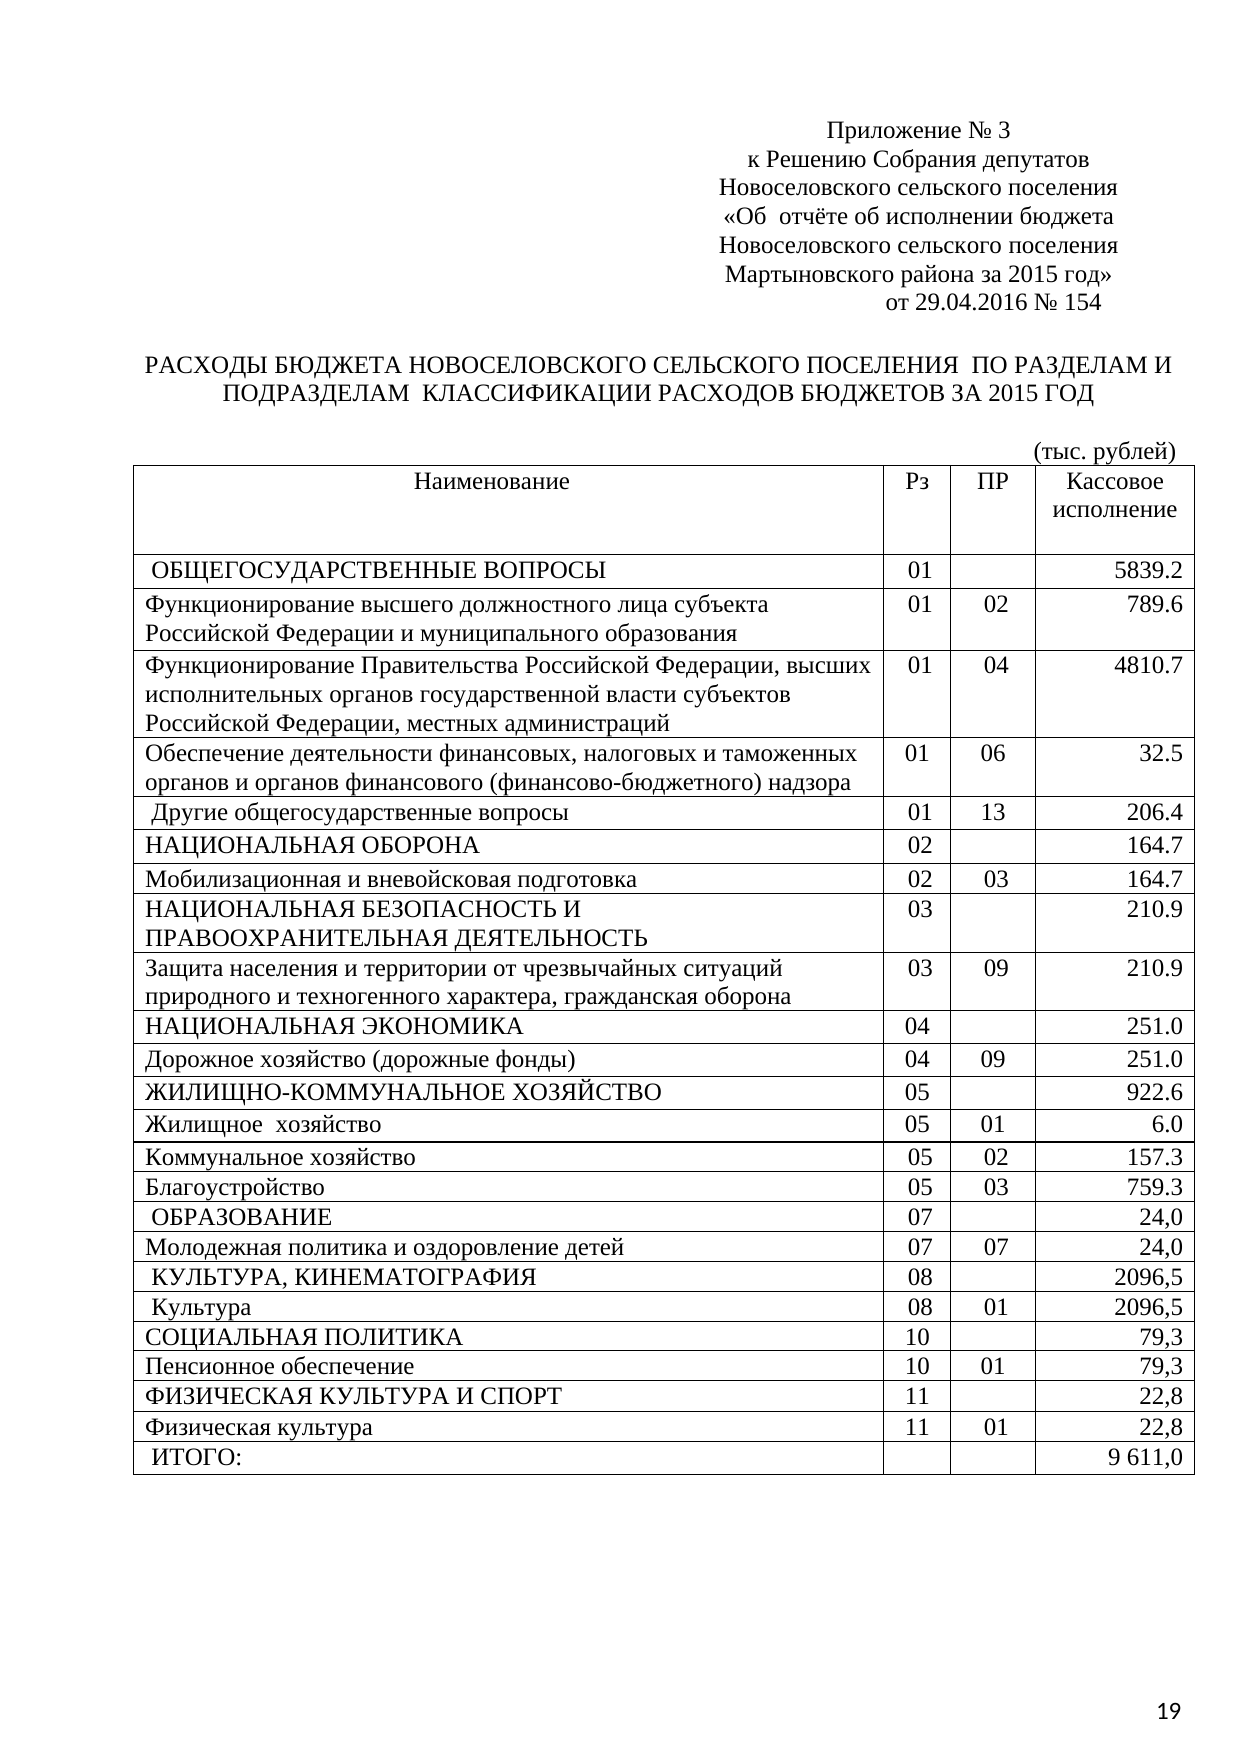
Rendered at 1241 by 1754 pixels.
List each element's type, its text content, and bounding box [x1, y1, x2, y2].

table_cell 01 [951, 1351, 1035, 1380]
table_cell ИТОГО: [134, 1442, 883, 1474]
table_cell ОБРАЗОВАНИЕ [134, 1202, 883, 1231]
text Приложение № 3 [667, 115, 1169, 144]
table_cell [951, 1202, 1035, 1231]
table_cell 2096,5 [1036, 1262, 1194, 1291]
table_cell [951, 830, 1035, 863]
table_cell [884, 1442, 950, 1474]
table_cell 79,3 [1036, 1322, 1194, 1350]
table_cell 13 [951, 797, 1035, 829]
table_cell 10 [884, 1322, 950, 1350]
table_cell ОБЩЕГОСУДАРСТВЕННЫЕ ВОПРОСЫ [134, 555, 883, 588]
table_cell 05 [884, 1110, 950, 1141]
table_cell 02 [884, 864, 950, 893]
table_cell 04 [884, 1011, 950, 1043]
table_cell 03 [884, 894, 950, 952]
table_cell Наименование [134, 466, 883, 554]
table_cell НАЦИОНАЛЬНАЯ ОБОРОНА [134, 830, 883, 863]
table_cell 02 [951, 1143, 1035, 1171]
table_cell [951, 1442, 1035, 1474]
table_cell 11 [884, 1381, 950, 1411]
table_cell 210.9 [1036, 894, 1194, 952]
table_cell 01 [884, 589, 950, 649]
table_cell 206.4 [1036, 797, 1194, 829]
table_cell 2096,5 [1036, 1292, 1194, 1321]
table_cell 07 [951, 1232, 1035, 1261]
table_cell 03 [884, 953, 950, 1010]
table_cell НАЦИОНАЛЬНАЯ ЭКОНОМИКА [134, 1011, 883, 1043]
table_cell 01 [884, 797, 950, 829]
table_cell 03 [951, 1172, 1035, 1201]
table_cell 22,8 [1036, 1381, 1194, 1411]
table_cell КУЛЬТУРА, КИНЕМАТОГРАФИЯ [134, 1262, 883, 1291]
text Новоселовского сельского поселения [667, 172, 1169, 201]
table_cell 09 [951, 1044, 1035, 1076]
table_cell 22,8 [1036, 1412, 1194, 1441]
table_cell ФИЗИЧЕСКАЯ КУЛЬТУРА И СПОРТ [134, 1381, 883, 1411]
table_cell ЖИЛИЩНО-КОММУНАЛЬНОЕ ХОЗЯЙСТВО [134, 1077, 883, 1108]
table_cell 01 [951, 1412, 1035, 1441]
table_cell 03 [951, 864, 1035, 893]
table_cell [951, 555, 1035, 588]
table_cell Коммунальное хозяйство [134, 1143, 883, 1171]
table_cell 9 611,0 [1036, 1442, 1194, 1474]
table_cell 922.6 [1036, 1077, 1194, 1108]
table_cell Функционирование Правительства Российской Федерации, высших исполнительных органов государственной власти субъектов Российской Федерации, местных администраций [134, 651, 883, 737]
table_cell 02 [951, 589, 1035, 649]
table_cell 05 [884, 1077, 950, 1108]
table_cell 24,0 [1036, 1232, 1194, 1261]
table_cell 05 [884, 1172, 950, 1201]
table_cell 164.7 [1036, 830, 1194, 863]
table_cell [951, 1262, 1035, 1291]
table_cell 5839.2 [1036, 555, 1194, 588]
table_cell ПР [951, 466, 1035, 554]
table_cell 07 [884, 1202, 950, 1231]
table_cell 164.7 [1036, 864, 1194, 893]
table_cell 10 [884, 1351, 950, 1380]
table_cell Защита населения и территории от чрезвычайных ситуаций природного и техногенного характера, гражданская оборона [134, 953, 883, 1010]
text РАСХОДЫ БЮДЖЕТА НОВОСЕЛОВСКОГО СЕЛЬСКОГО ПОСЕЛЕНИЯ ПО РАЗДЕЛАМ И ПОДРАЗДЕЛАМ КЛАССИФИКАЦИИ РАСХОДОВ БЮДЖЕТОВ ЗА 2015 ГОД [136, 350, 1181, 407]
table_cell 210.9 [1036, 953, 1194, 1010]
table_cell 4810.7 [1036, 651, 1194, 737]
table_cell 32.5 [1036, 738, 1194, 796]
table_cell 01 [884, 555, 950, 588]
table_cell 01 [884, 738, 950, 796]
table_cell Другие общегосударственные вопросы [134, 797, 883, 829]
table_cell [951, 1011, 1035, 1043]
table_cell [951, 1381, 1035, 1411]
table_cell 251.0 [1036, 1044, 1194, 1076]
table_cell 157.3 [1036, 1143, 1194, 1171]
table_cell 08 [884, 1262, 950, 1291]
table_cell Культура [134, 1292, 883, 1321]
table_cell 05 [884, 1143, 950, 1171]
table_cell Молодежная политика и оздоровление детей [134, 1232, 883, 1261]
table_cell 11 [884, 1412, 950, 1441]
table_cell [951, 894, 1035, 952]
table_cell Жилищное хозяйство [134, 1110, 883, 1141]
table_cell 24,0 [1036, 1202, 1194, 1231]
table_cell Благоустройство [134, 1172, 883, 1201]
table_cell 04 [951, 651, 1035, 737]
text от 29.04.2016 № 154 [667, 287, 1169, 316]
table_cell 01 [951, 1110, 1035, 1141]
table_cell 759.3 [1036, 1172, 1194, 1201]
table_cell 01 [884, 651, 950, 737]
table_cell Физическая культура [134, 1412, 883, 1441]
table_cell 07 [884, 1232, 950, 1261]
table_cell 251.0 [1036, 1011, 1194, 1043]
table_cell Рз [884, 466, 950, 554]
table_cell 09 [951, 953, 1035, 1010]
table_cell Дорожное хозяйство (дорожные фонды) [134, 1044, 883, 1076]
table_cell 04 [884, 1044, 950, 1076]
table_header (тыс. рублей) [134, 436, 1194, 465]
table_cell [951, 1077, 1035, 1108]
table_cell [951, 1322, 1035, 1350]
table_cell 6.0 [1036, 1110, 1194, 1141]
text «Об отчёте об исполнении бюджета Новоселовского сельского поселения Мартыновского района за 2015 год» [667, 201, 1169, 287]
table_cell 02 [884, 830, 950, 863]
table_cell 79,3 [1036, 1351, 1194, 1380]
table_cell Функционирование высшего должностного лица субъекта Российской Федерации и муниципального образования [134, 589, 883, 649]
table_cell 08 [884, 1292, 950, 1321]
table_cell 06 [951, 738, 1035, 796]
table_cell НАЦИОНАЛЬНАЯ БЕЗОПАСНОСТЬ И ПРАВООХРАНИТЕЛЬНАЯ ДЕЯТЕЛЬНОСТЬ [134, 894, 883, 952]
table_cell Мобилизационная и вневойсковая подготовка [134, 864, 883, 893]
table_cell Кассовое исполнение [1036, 466, 1194, 554]
text к Решению Собрания депутатов [667, 144, 1169, 172]
table_cell 789.6 [1036, 589, 1194, 649]
table_cell 01 [951, 1292, 1035, 1321]
table_cell СОЦИАЛЬНАЯ ПОЛИТИКА [134, 1322, 883, 1350]
table_cell Пенсионное обеспечение [134, 1351, 883, 1380]
table_cell Обеспечение деятельности финансовых, налоговых и таможенных органов и органов финансового (финансово-бюджетного) надзора [134, 738, 883, 796]
